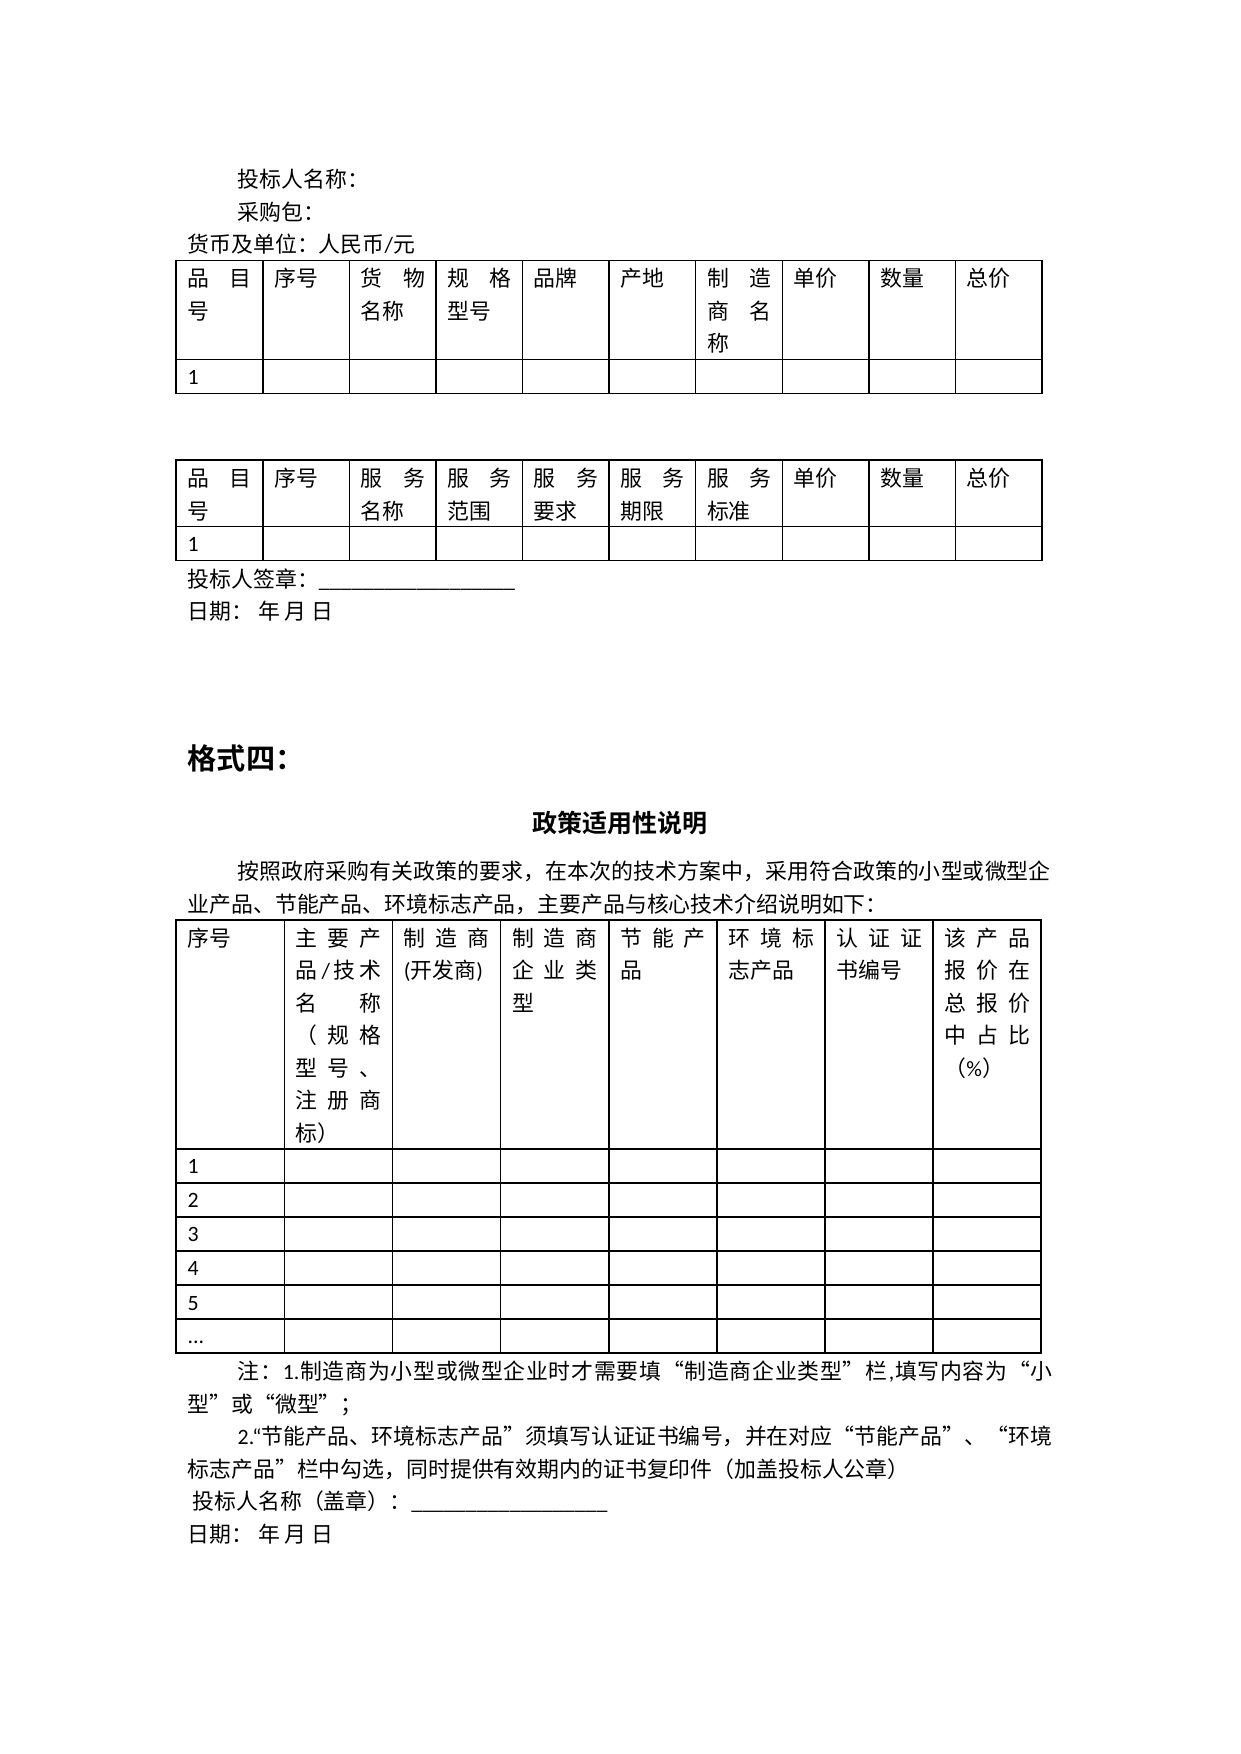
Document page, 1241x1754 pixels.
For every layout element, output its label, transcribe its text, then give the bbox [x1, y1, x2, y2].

table_header 服务要求 [523, 461, 608, 526]
table_cell [285, 1150, 392, 1182]
table_header 该产品报价在总报价中占比（%） [934, 921, 1040, 1148]
table_header 总价 [956, 461, 1041, 526]
table_cell [956, 527, 1041, 560]
table_cell [610, 527, 695, 560]
table_header 序号 [264, 461, 349, 526]
table_cell [934, 1320, 1040, 1352]
table_cell 1 [177, 360, 262, 393]
table_cell [393, 1286, 500, 1318]
table_header 品目号 [177, 261, 262, 358]
table_header 总价 [956, 261, 1041, 358]
table_cell [393, 1150, 500, 1182]
table_cell [718, 1150, 824, 1182]
table_cell [870, 527, 955, 560]
table_cell [285, 1252, 392, 1284]
table_header 制造商(开发商) [393, 921, 500, 1148]
table_cell [718, 1184, 824, 1216]
table_cell [934, 1252, 1040, 1284]
table_cell [826, 1218, 932, 1250]
table_cell ... [177, 1320, 284, 1352]
text 日期： 年 月 日 [187, 594, 1053, 626]
text 投标人名称： [187, 162, 1053, 194]
table_cell [783, 360, 868, 393]
table_header 货物名称 [350, 261, 435, 358]
table_cell 4 [177, 1252, 284, 1284]
table_header 节能产品 [610, 921, 716, 1148]
table_cell [934, 1184, 1040, 1216]
table_cell [610, 1320, 716, 1352]
table_cell [610, 1286, 716, 1318]
table_cell [393, 1218, 500, 1250]
table_header 服务标准 [696, 461, 782, 526]
table_cell [718, 1252, 824, 1284]
table_cell 2 [177, 1184, 284, 1216]
table_cell [285, 1320, 392, 1352]
table_cell [350, 527, 435, 560]
table_cell [718, 1218, 824, 1250]
table_header 制造商企业类型 [501, 921, 608, 1148]
text 投标人名称（盖章）：__________________ [187, 1484, 1053, 1516]
table_cell 1 [177, 527, 262, 560]
table_cell [826, 1252, 932, 1284]
text 日期： 年 月 日 [187, 1516, 1053, 1549]
table_cell [610, 1150, 716, 1182]
table_header 服务名称 [350, 461, 435, 526]
text 2.“节能产品、环境标志产品”须填写认证证书编号，并在对应“节能产品”、“环境标志产品”栏中勾选，同时提供有效期内的证书复印件（加盖投标人公章） [187, 1419, 1053, 1484]
table_cell [285, 1184, 392, 1216]
table_header 制造商名称 [696, 261, 782, 358]
table_cell [285, 1286, 392, 1318]
table_cell [501, 1150, 608, 1182]
table_cell [718, 1320, 824, 1352]
table_cell 1 [177, 1150, 284, 1182]
table_cell [501, 1286, 608, 1318]
table_cell 5 [177, 1286, 284, 1318]
text 投标人签章：__________________ [187, 561, 1053, 594]
table_cell [610, 1252, 716, 1284]
table_cell [523, 527, 608, 560]
table_cell [393, 1320, 500, 1352]
table_header 服务期限 [610, 461, 695, 526]
text 政策适用性说明 [187, 789, 1053, 854]
table_cell [264, 360, 349, 393]
table_cell [350, 360, 435, 393]
table_cell [934, 1286, 1040, 1318]
table_cell [437, 527, 522, 560]
table_cell [718, 1286, 824, 1318]
table_header 环境标志产品 [718, 921, 824, 1148]
table_header 数量 [870, 261, 955, 358]
table_cell [393, 1252, 500, 1284]
table_cell [610, 1184, 716, 1216]
table_cell [696, 360, 782, 393]
text 格式四： [187, 724, 1053, 789]
table_cell [934, 1218, 1040, 1250]
table_cell [501, 1218, 608, 1250]
table_header 主要产品/技术名称（规格型号、注册商标） [285, 921, 392, 1148]
table_cell [956, 360, 1041, 393]
text 注：1.制造商为小型或微型企业时才需要填“制造商企业类型”栏,填写内容为“小型”或“微型”； [187, 1354, 1053, 1419]
table_cell 3 [177, 1218, 284, 1250]
text 货币及单位：人民币/元 [187, 227, 1053, 259]
table_header 单价 [783, 261, 868, 358]
table_cell [870, 360, 955, 393]
text 采购包： [187, 194, 1053, 227]
table_cell [826, 1150, 932, 1182]
table_cell [826, 1320, 932, 1352]
table_header 单价 [783, 461, 868, 526]
table_cell [393, 1184, 500, 1216]
table_header 序号 [264, 261, 349, 358]
table_cell [523, 360, 608, 393]
table_header 品目号 [177, 461, 262, 526]
table_cell [826, 1184, 932, 1216]
text 按照政府采购有关政策的要求，在本次的技术方案中，采用符合政策的小型或微型企业产品、节能产品、环境标志产品，主要产品与核心技术介绍说明如下： [187, 854, 1053, 919]
table_cell [610, 1218, 716, 1250]
table_cell [501, 1320, 608, 1352]
table_header 规格型号 [437, 261, 522, 358]
table_header 数量 [870, 461, 955, 526]
table_cell [285, 1218, 392, 1250]
table_header 服务范围 [437, 461, 522, 526]
table_header 认证证书编号 [826, 921, 932, 1148]
table_header 产地 [610, 261, 695, 358]
table_cell [610, 360, 695, 393]
table_cell [696, 527, 782, 560]
table_cell [501, 1184, 608, 1216]
table_cell [437, 360, 522, 393]
table_cell [783, 527, 868, 560]
table_header 品牌 [523, 261, 608, 358]
table_cell [934, 1150, 1040, 1182]
table_header 序号 [177, 921, 284, 1148]
table_cell [826, 1286, 932, 1318]
table_cell [501, 1252, 608, 1284]
table_cell [264, 527, 349, 560]
